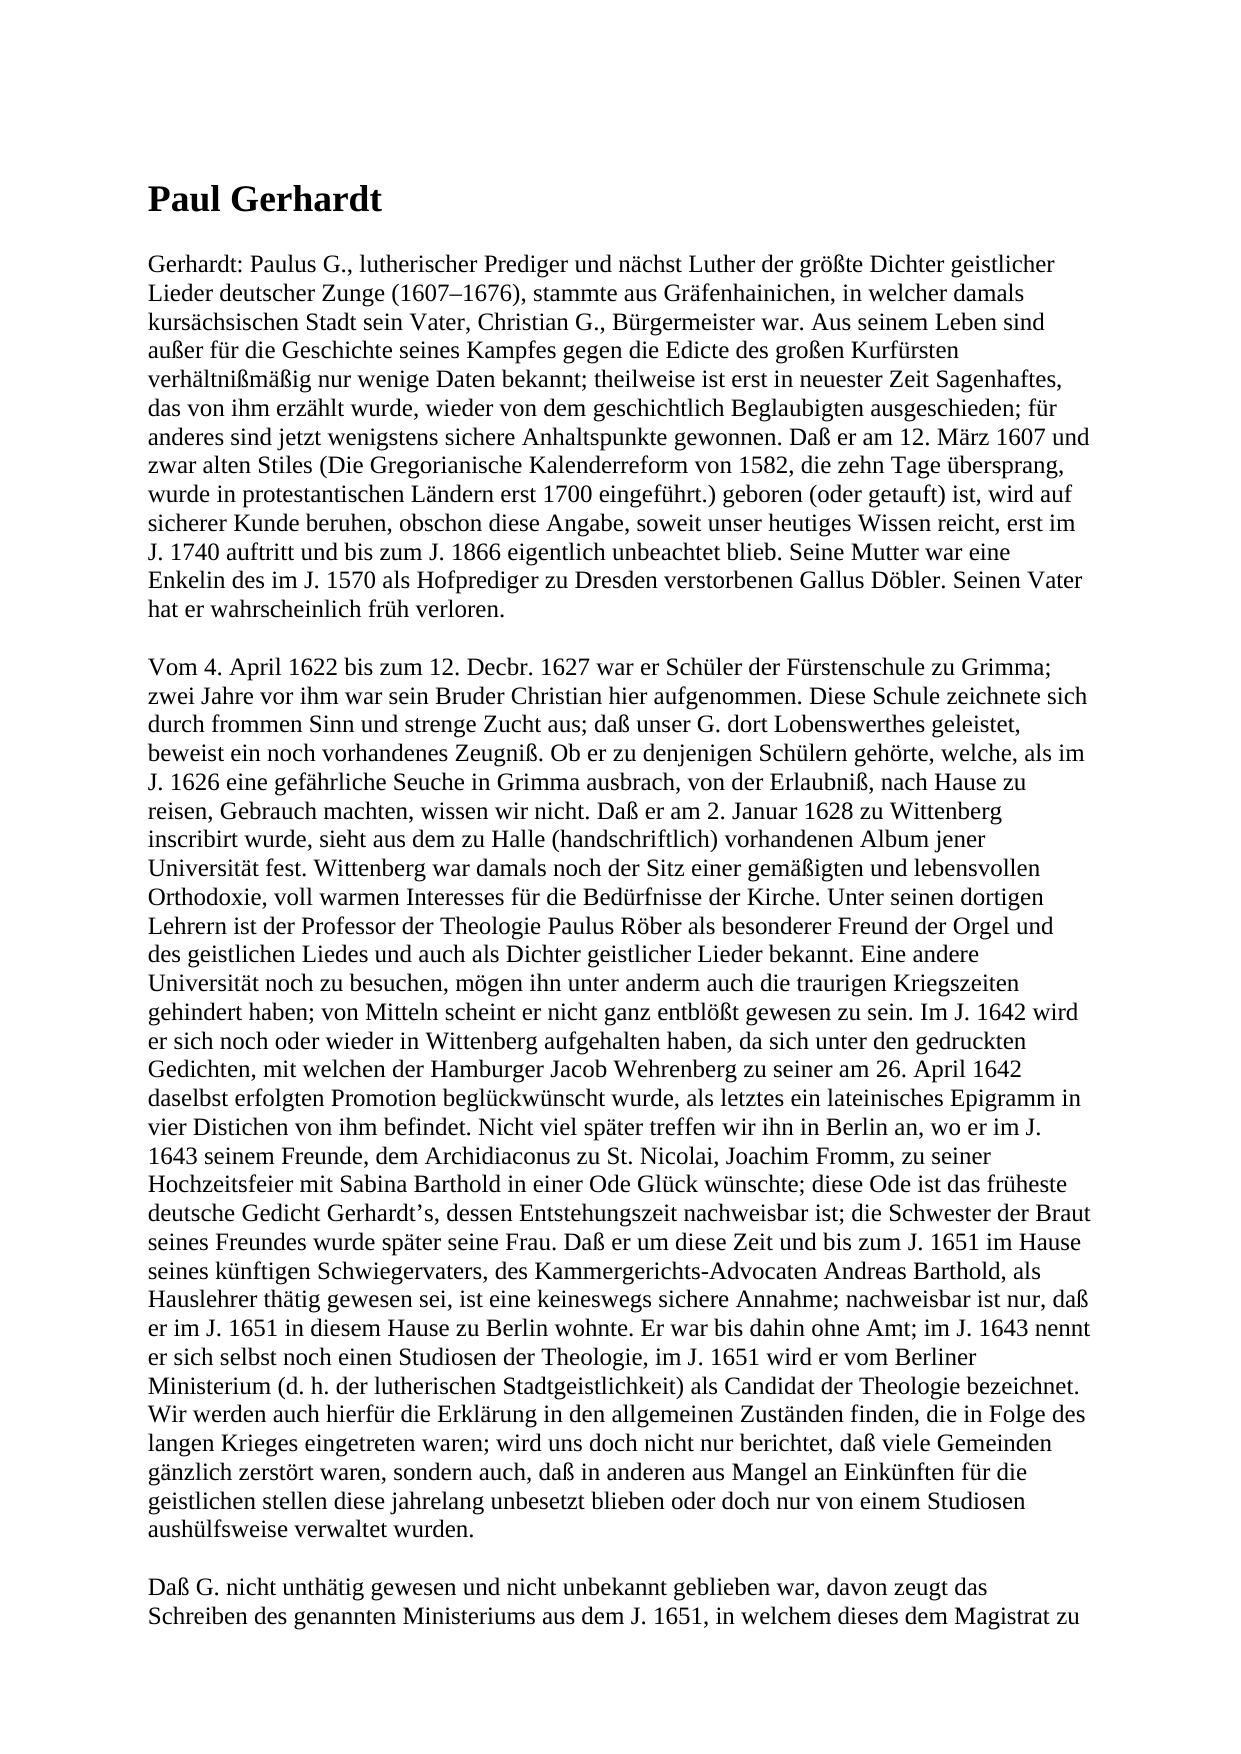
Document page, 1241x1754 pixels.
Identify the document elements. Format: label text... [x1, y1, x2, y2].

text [148, 1572, 1093, 1630]
text Gerhardt: Paulus G., lutherischer Prediger und nächst Luther der größte Dichter geistlicher Lieder deutscher Zunge (1607–1676), stammte aus Gräfenhainichen, in welcher damals kursächsischen Stadt sein Vater, Christian G., Bürgermeister war. Aus seinem Leben sind außer für die Geschichte seines Kampfes gegen die Edicte des großen Kurfürsten verhältnißmäßig nur wenige Daten bekannt; theilweise ist erst in neuester Zeit Sagenhaftes, das von ihm erzählt wurde, wieder von dem geschichtlich Beglaubigten ausgeschieden; für anderes sind jetzt wenigstens sichere Anhaltspunkte gewonnen. Daß er am 12. März 1607 und zwar alten Stiles (Die Gregorianische Kalenderreform von 1582, die zehn Tage übersprang, wurde in protestantischen Ländern erst 1700 eingeführt.) geboren (oder getauft) ist, wird auf sicherer Kunde beruhen, obschon diese Angabe, soweit unser heutiges Wissen reicht, erst im J. 1740 auftritt und bis zum J. 1866 eigentlich unbeachtet blieb. Seine Mutter war eine Enkelin des im J. 1570 als Hofprediger zu Dresden verstorbenen Gallus Döbler. Seinen Vater hat er wahrscheinlich früh verloren. [148, 249, 1093, 623]
subtitle Paul Gerhardt [148, 177, 1093, 220]
text Vom 4. April 1622 bis zum 12. Decbr. 1627 war er Schüler der Fürstenschule zu Grimma; zwei Jahre vor ihm war sein Bruder Christian hier aufgenommen. Diese Schule zeichnete sich durch frommen Sinn und strenge Zucht aus; daß unser G. dort Lobenswerthes geleistet, beweist ein noch vorhandenes Zeugniß. Ob er zu denjenigen Schülern gehörte, welche, als im J. 1626 eine gefährliche Seuche in Grimma ausbrach, von der Erlaubniß, nach Hause zu reisen, Gebrauch machten, wissen wir nicht. Daß er am 2. Januar 1628 zu Wittenberg inscribirt wurde, sieht aus dem zu Halle (handschriftlich) vorhandenen Album jener Universität fest. Wittenberg war damals noch der Sitz einer gemäßigten und lebensvollen Orthodoxie, voll warmen Interesses für die Bedürfnisse der Kirche. Unter seinen dortigen Lehrern ist der Professor der Theologie Paulus Röber als besonderer Freund der Orgel und des geistlichen Liedes und auch als Dichter geistlicher Lieder bekannt. Eine andere Universität noch zu besuchen, mögen ihn unter anderm auch die traurigen Kriegszeiten gehindert haben; von Mitteln scheint er nicht ganz entblößt gewesen zu sein. Im J. 1642 wird er sich noch oder wieder in Wittenberg aufgehalten haben, da sich unter den gedruckten Gedichten, mit welchen der Hamburger Jacob Wehrenberg zu seiner am 26. April 1642 daselbst erfolgten Promotion beglückwünscht wurde, als letztes ein lateinisches Epigramm in vier Distichen von ihm befindet. Nicht viel später treffen wir ihn in Berlin an, wo er im J. 1643 seinem Freunde, dem Archidiaconus zu St. Nicolai, Joachim Fromm, zu seiner Hochzeitsfeier mit Sabina Barthold in einer Ode Glück wünschte; diese Ode ist das früheste deutsche Gedicht Gerhardt’s, dessen Entstehungszeit nachweisbar ist; die Schwester der Braut seines Freundes wurde später seine Frau. Daß er um diese Zeit und bis zum J. 1651 im Hause seines künftigen Schwiegervaters, des Kammergerichts-Advocaten Andreas Barthold, als Hauslehrer thätig gewesen sei, ist eine keineswegs sichere Annahme; nachweisbar ist nur, daß er im J. 1651 in diesem Hause zu Berlin wohnte. Er war bis dahin ohne Amt; im J. 1643 nennt er sich selbst noch einen Studiosen der Theologie, im J. 1651 wird er vom Berliner Ministerium (d. h. der lutherischen Stadtgeistlichkeit) als Candidat der Theologie bezeichnet. Wir werden auch hierfür die Erklärung in den allgemeinen Zuständen finden, die in Folge des langen Krieges eingetreten waren; wird uns doch nicht nur berichtet, daß viele Gemeinden gänzlich zerstört waren, sondern auch, daß in anderen aus Mangel an Einkünften für die geistlichen stellen diese jahrelang unbesetzt blieben oder doch nur von einem Studiosen aushülfsweise verwaltet wurden. [148, 652, 1093, 1543]
